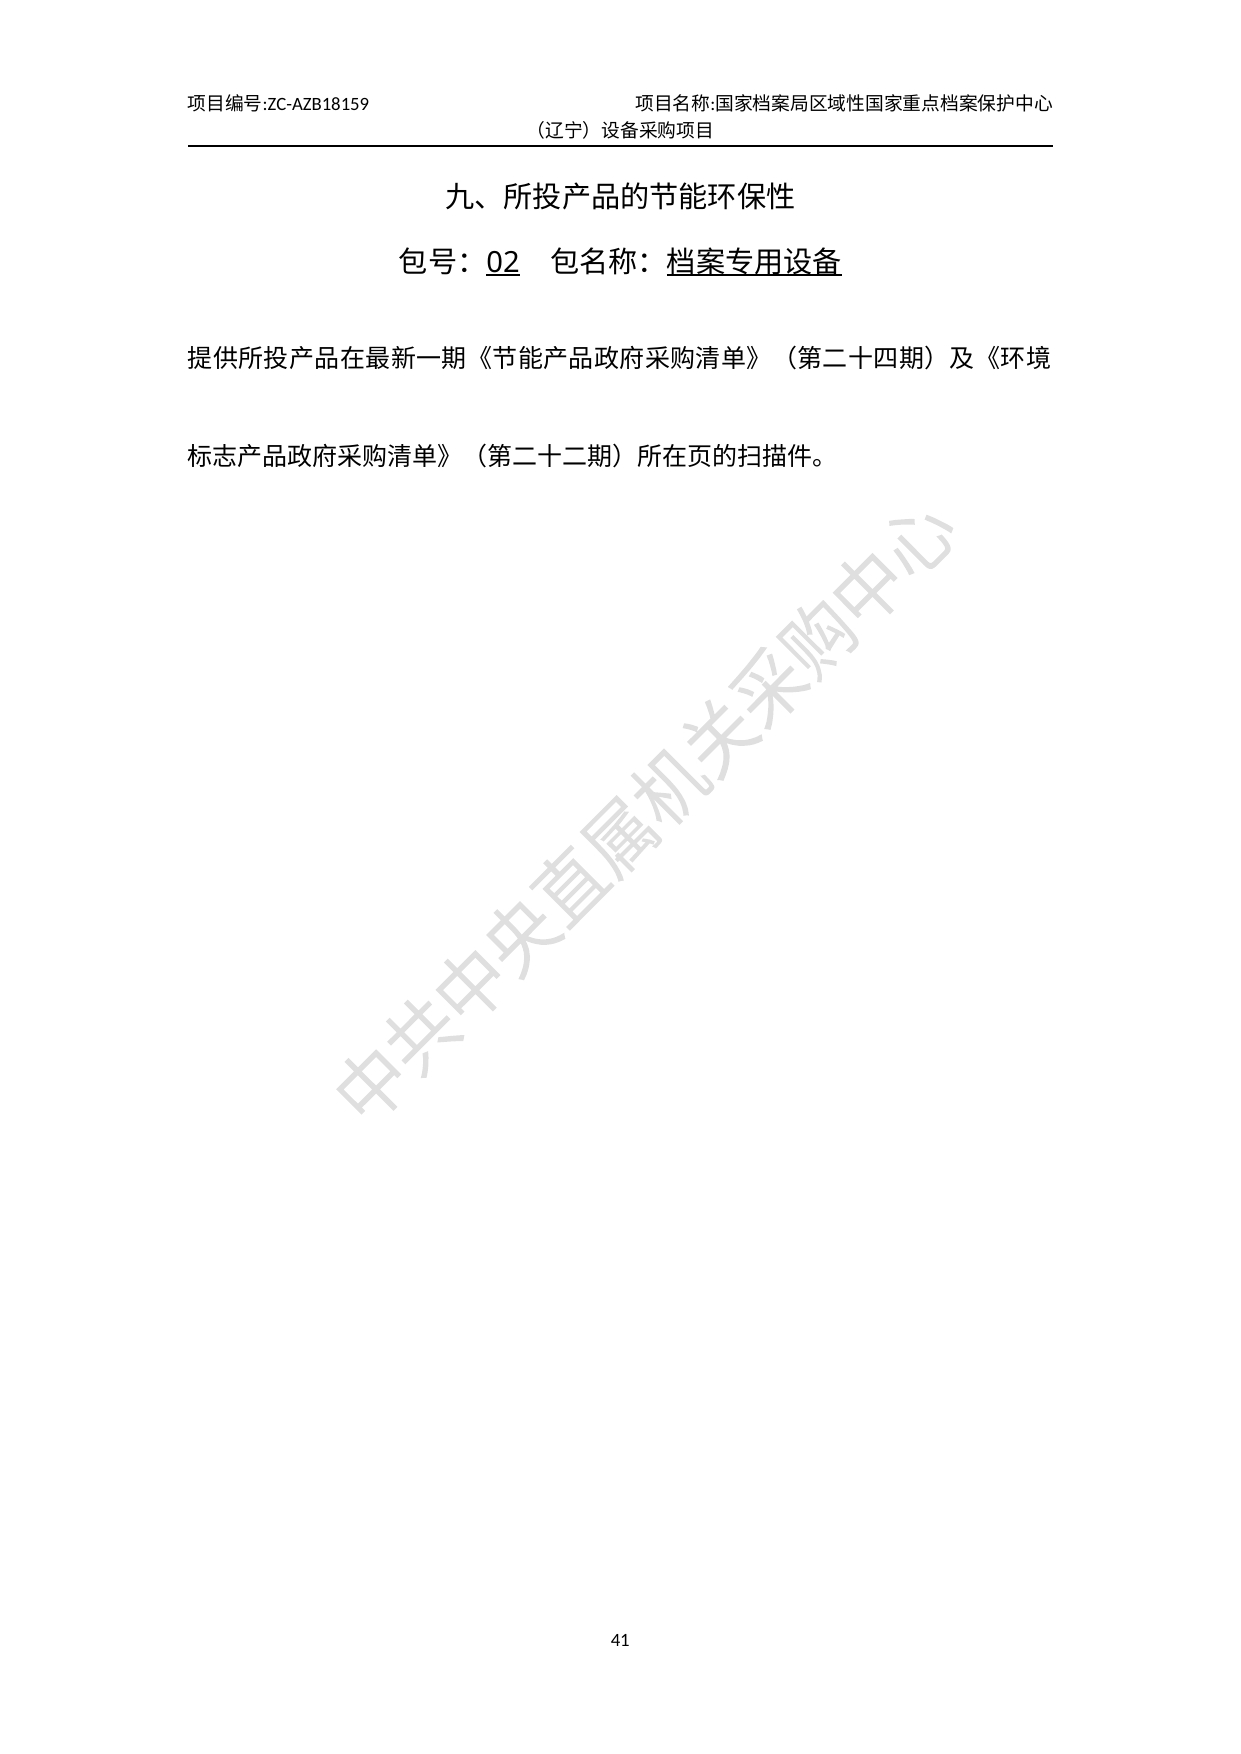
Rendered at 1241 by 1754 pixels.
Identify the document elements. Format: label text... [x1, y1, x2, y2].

text 九、所投产品的节能环保性 [187, 162, 1053, 227]
text 包号：02 包名称：档案专用设备 [187, 227, 1053, 292]
text 提供所投产品在最新一期《节能产品政府采购清单》（第二十四期）及《环境标志产品政府采购清单》（第二十二期）所在页的扫描件。 [187, 324, 1053, 487]
